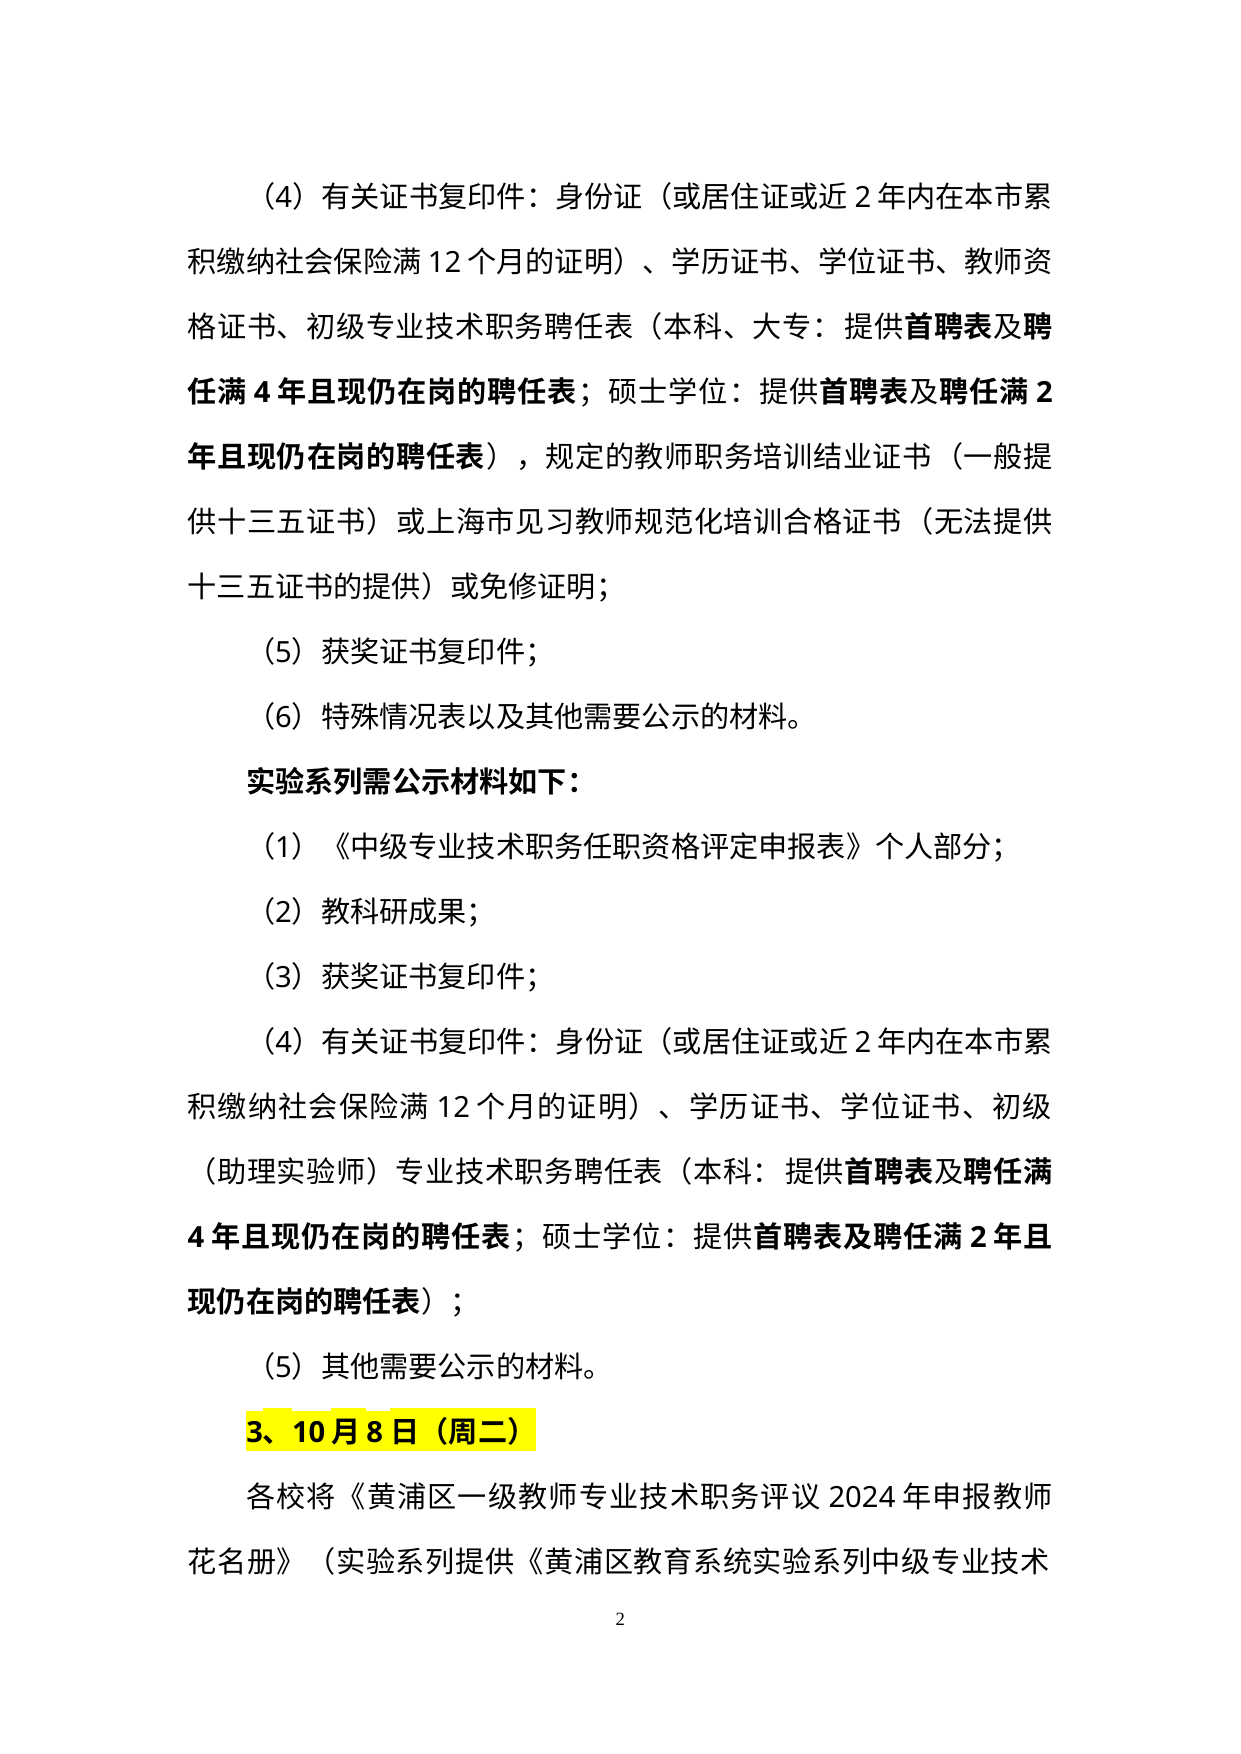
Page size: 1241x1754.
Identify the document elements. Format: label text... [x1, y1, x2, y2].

text （4）有关证书复印件：身份证（或居住证或近2年内在本市累积缴纳社会保险满12个月的证明）、学历证书、学位证书、初级（助理实验师）专业技术职务聘任表（本科：提供首聘表及聘任满4年且现仍在岗的聘任表；硕士学位：提供首聘表及聘任满2年且现仍在岗的聘任表）； [187, 1007, 1053, 1332]
text （5）其他需要公示的材料。 [187, 1332, 1053, 1397]
text （4）有关证书复印件：身份证（或居住证或近2年内在本市累积缴纳社会保险满12个月的证明）、学历证书、学位证书、教师资格证书、初级专业技术职务聘任表（本科、大专：提供首聘表及聘任满4年且现仍在岗的聘任表；硕士学位：提供首聘表及聘任满2年且现仍在岗的聘任表），规定的教师职务培训结业证书（一般提供十三五证书）或上海市见习教师规范化培训合格证书（无法提供十三五证书的提供）或免修证明； [187, 162, 1053, 617]
text （5）获奖证书复印件； [187, 617, 1053, 682]
text （3）获奖证书复印件； [187, 942, 1053, 1007]
text 3、10月8 日（周二） [187, 1397, 1053, 1462]
text （6）特殊情况表以及其他需要公示的材料。 [187, 682, 1053, 747]
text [187, 1462, 1053, 1592]
text （2）教科研成果； [187, 877, 1053, 942]
text 实验系列需公示材料如下： [187, 747, 1053, 812]
text （1）《中级专业技术职务任职资格评定申报表》个人部分； [187, 812, 1053, 877]
